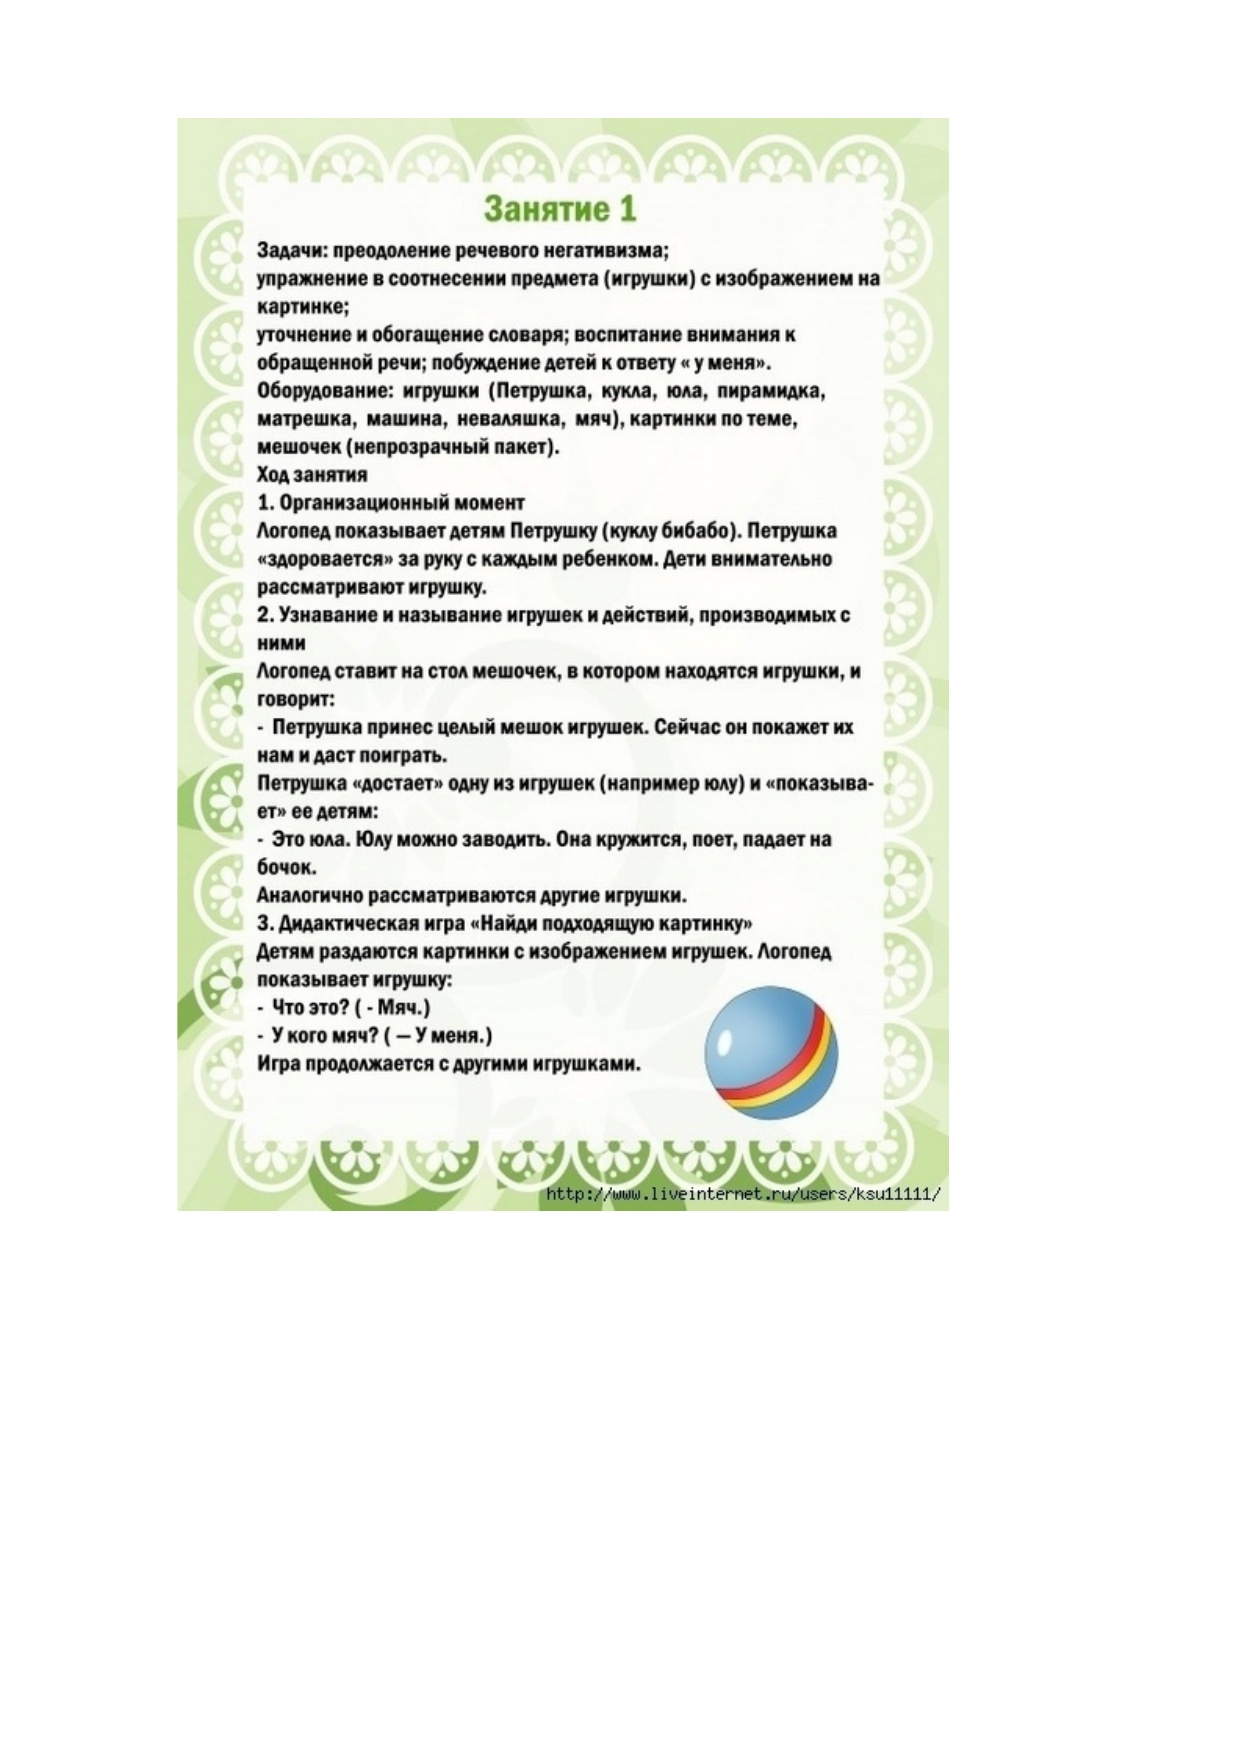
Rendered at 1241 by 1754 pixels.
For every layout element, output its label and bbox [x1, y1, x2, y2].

picture [177, 118, 949, 1211]
